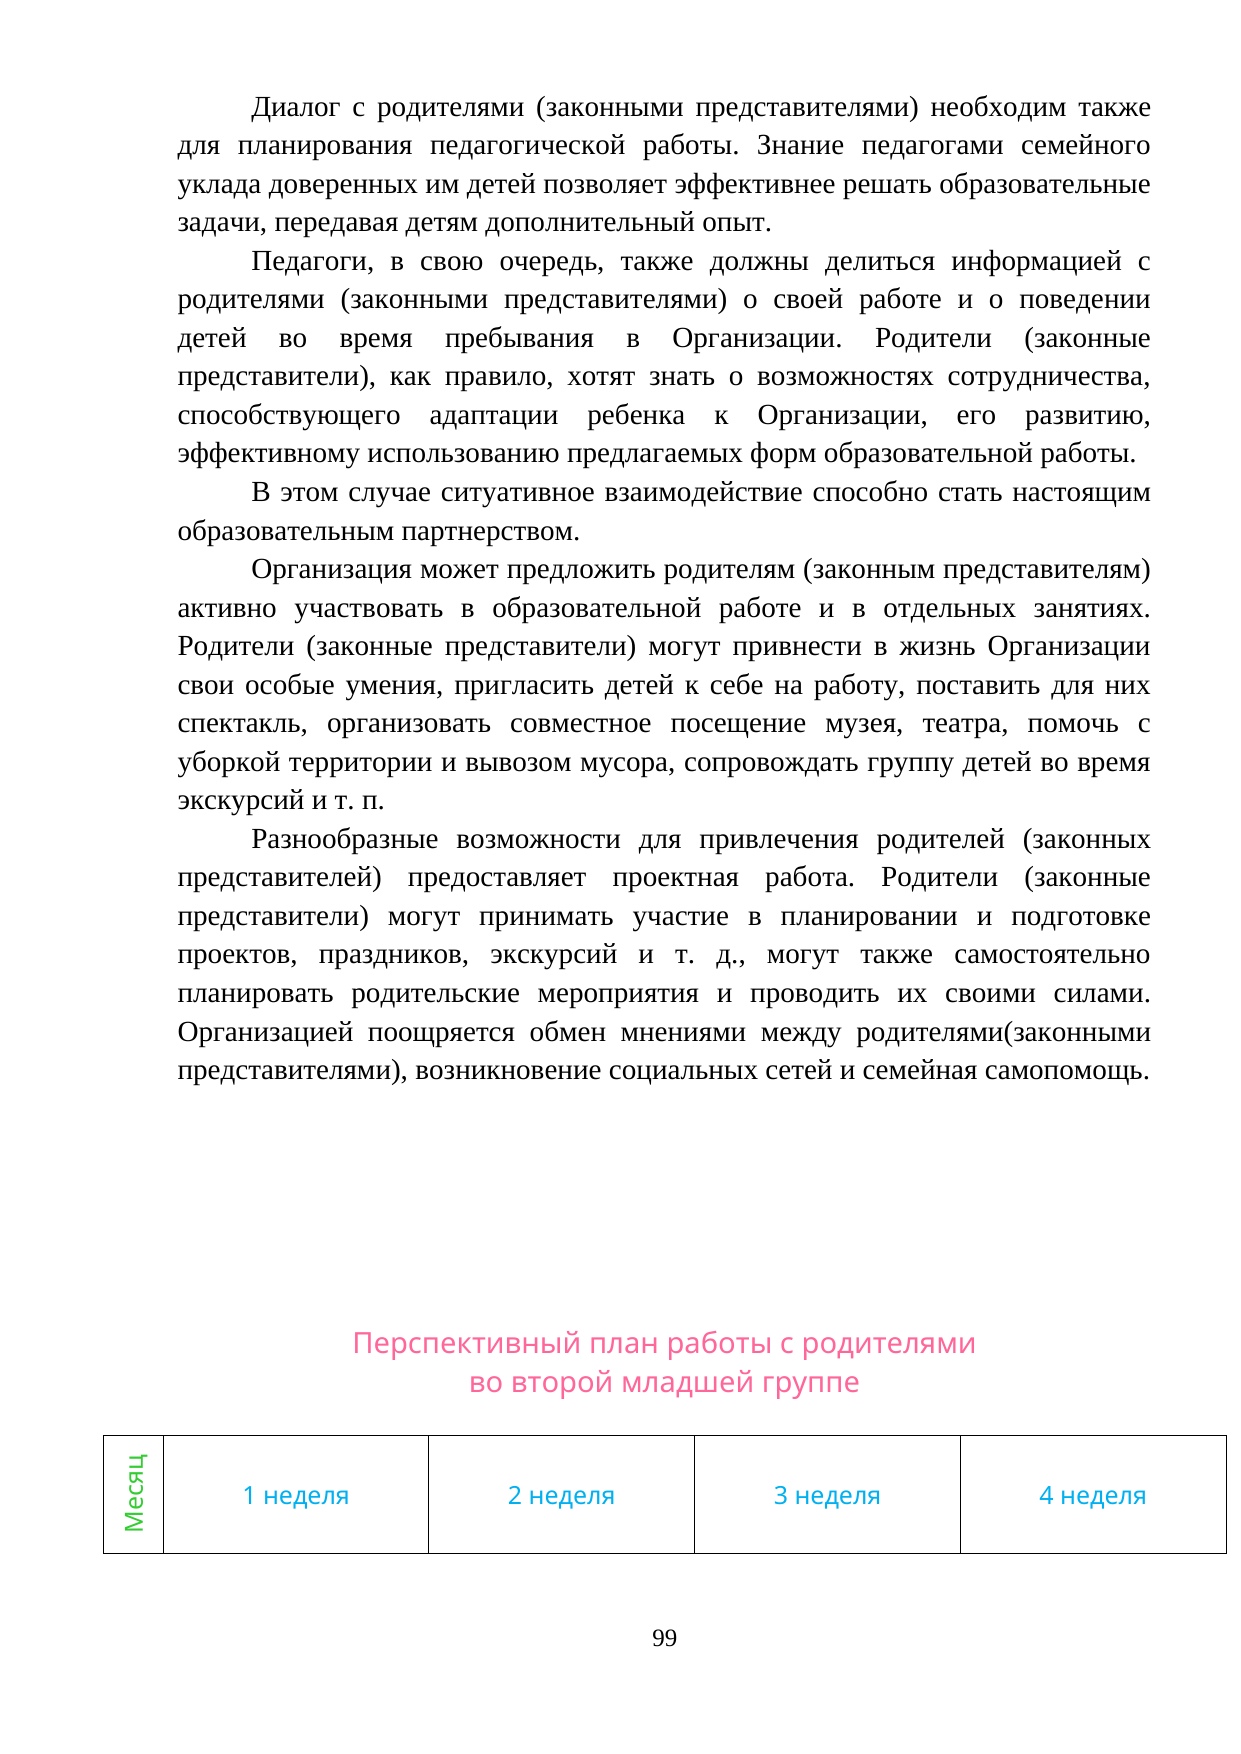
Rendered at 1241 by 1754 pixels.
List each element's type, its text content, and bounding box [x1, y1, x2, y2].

text Диалог с родителями (законными представителями) необходим также для планирования педагогической работы. Знание педагогами семейного уклада доверенных им детей позволяет эффективнее решать образовательные задачи, передавая детям дополнительный опыт. [177, 89, 1152, 238]
text Разнообразные возможности для привлечения родителей (законных представителей) предоставляет проектная работа. Родители (законные представители) могут принимать участие в планировании и подготовке проектов, праздников, экскурсий и т. д., могут также самостоятельно планировать родительские мероприятия и проводить их своими силами. Организацией поощряется обмен мнениями между родителями(законными представителями), возникновение социальных сетей и семейная самопомощь. [177, 821, 1152, 1086]
text во второй младшей группе [177, 1362, 1152, 1401]
table_header 4 неделя [961, 1436, 1226, 1553]
table_header 1 неделя [164, 1436, 428, 1553]
text Перспективный план работы с родителями [177, 1322, 1152, 1362]
text Организация может предложить родителям (законным представителям) активно участвовать в образовательной работе и в отдельных занятиях. Родители (законные представители) могут привнести в жизнь Организации свои особые умения, пригласить детей к себе на работу, поставить для них спектакль, организовать совместное посещение музея, театра, помочь с уборкой территории и вывозом мусора, сопровождать группу детей во время экскурсий и т. п. [177, 551, 1152, 816]
text В этом случае ситуативное взаимодействие способно стать настоящим образовательным партнерством. [177, 474, 1152, 546]
table_header Месяц [104, 1436, 163, 1553]
table_header 3 неделя [695, 1436, 960, 1553]
text Педагоги, в свою очередь, также должны делиться информацией с родителями (законными представителями) о своей работе и о поведении детей во время пребывания в Организации. Родители (законные представители), как правило, хотят знать о возможностях сотрудничества, способствующего адаптации ребенка к Организации, его развитию, эффективному использованию предлагаемых форм образовательной работы. [177, 243, 1152, 469]
table_header 2 неделя [429, 1436, 694, 1553]
